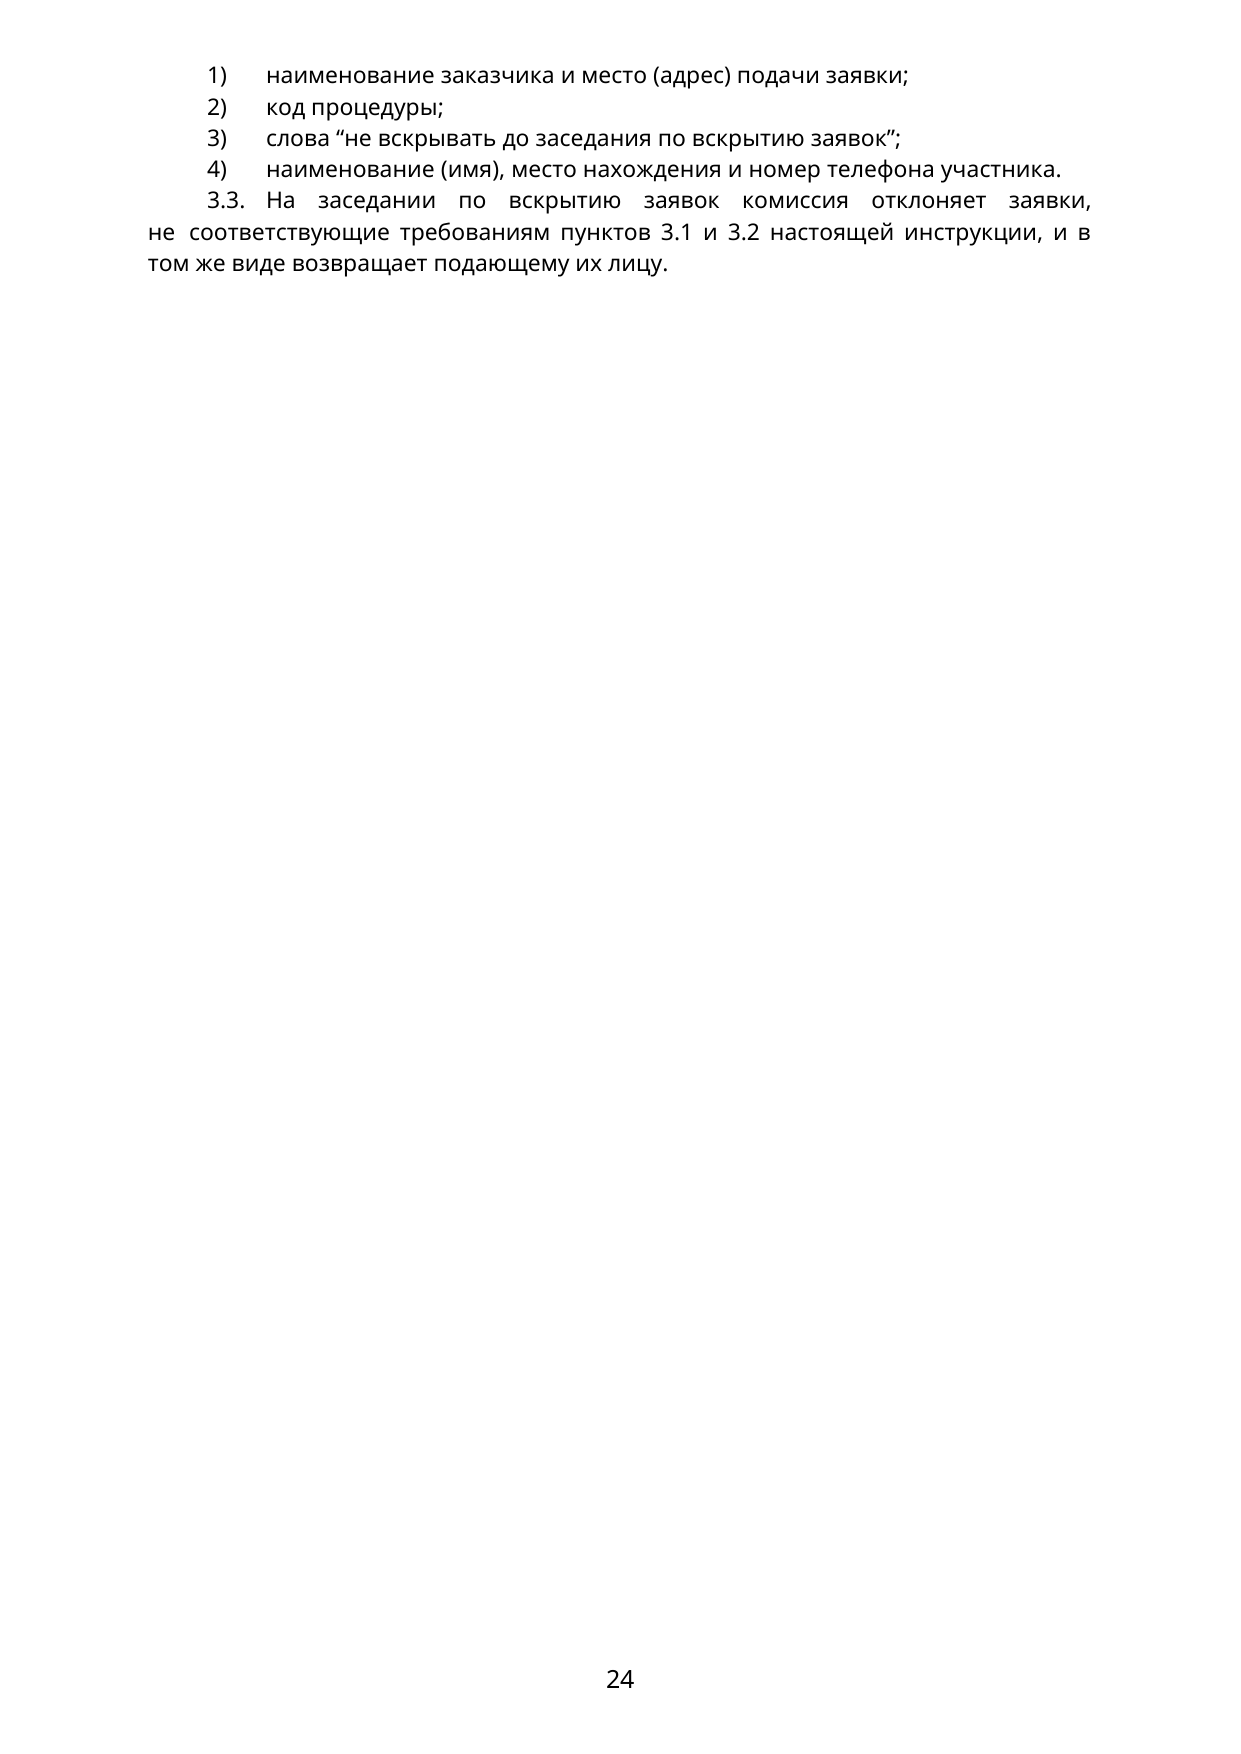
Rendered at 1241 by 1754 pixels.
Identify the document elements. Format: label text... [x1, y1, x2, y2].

text 1) наименование заказчика и место (адрес) подачи заявки; [148, 59, 1092, 90]
text 3) слова “не вскрывать до заседания по вскрытию заявок”; [148, 122, 1092, 153]
text 2) код процедуры; [148, 90, 1092, 122]
text 3.3. На заседании по вскрытию заявок комиссия отклоняет заявки, не соответствующие требованиям пунктов 3.1 и 3.2 настоящей инструкции, и в том же виде возвращает подающему их лицу. [148, 184, 1092, 278]
text 4) наименование (имя), место нахождения и номер телефона участника. [148, 153, 1092, 184]
